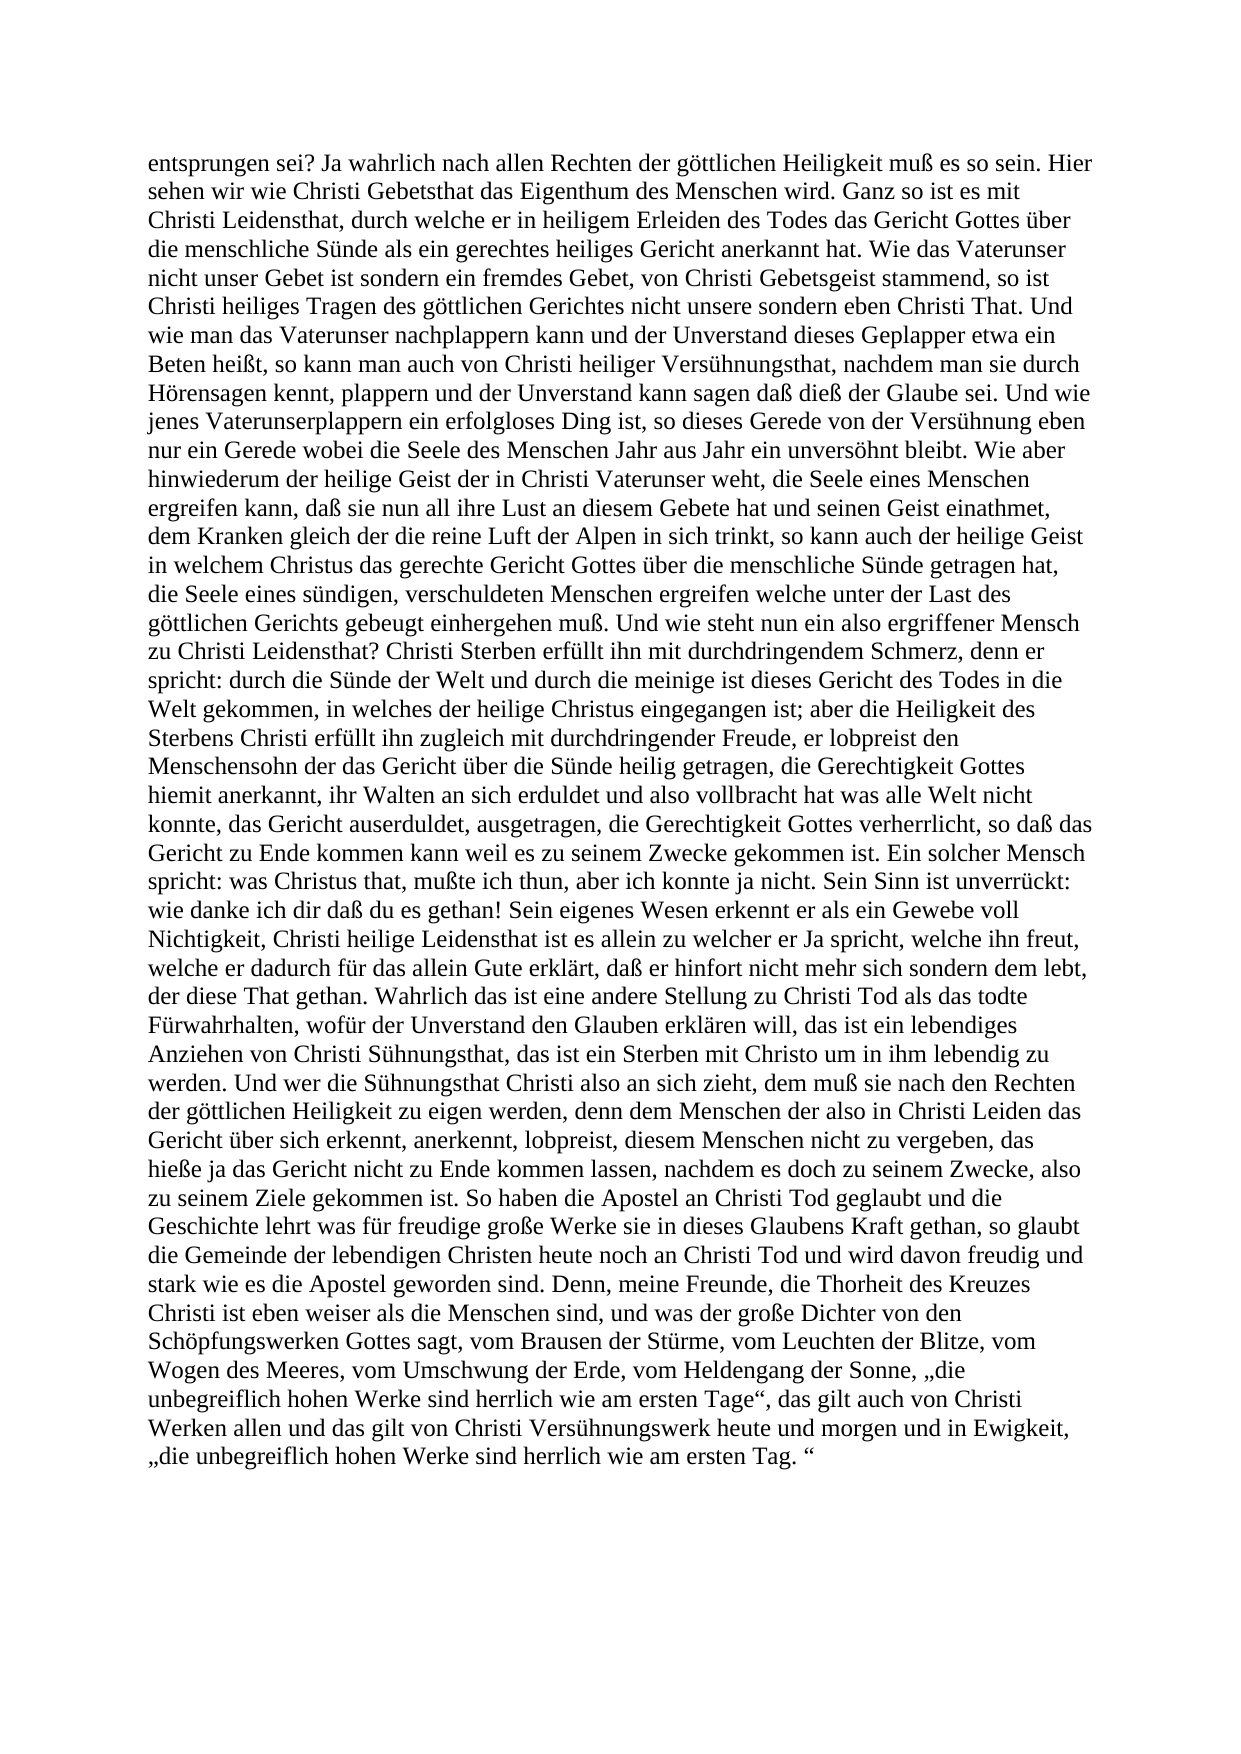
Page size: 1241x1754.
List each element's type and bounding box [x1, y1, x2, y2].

text [148, 148, 1093, 1470]
